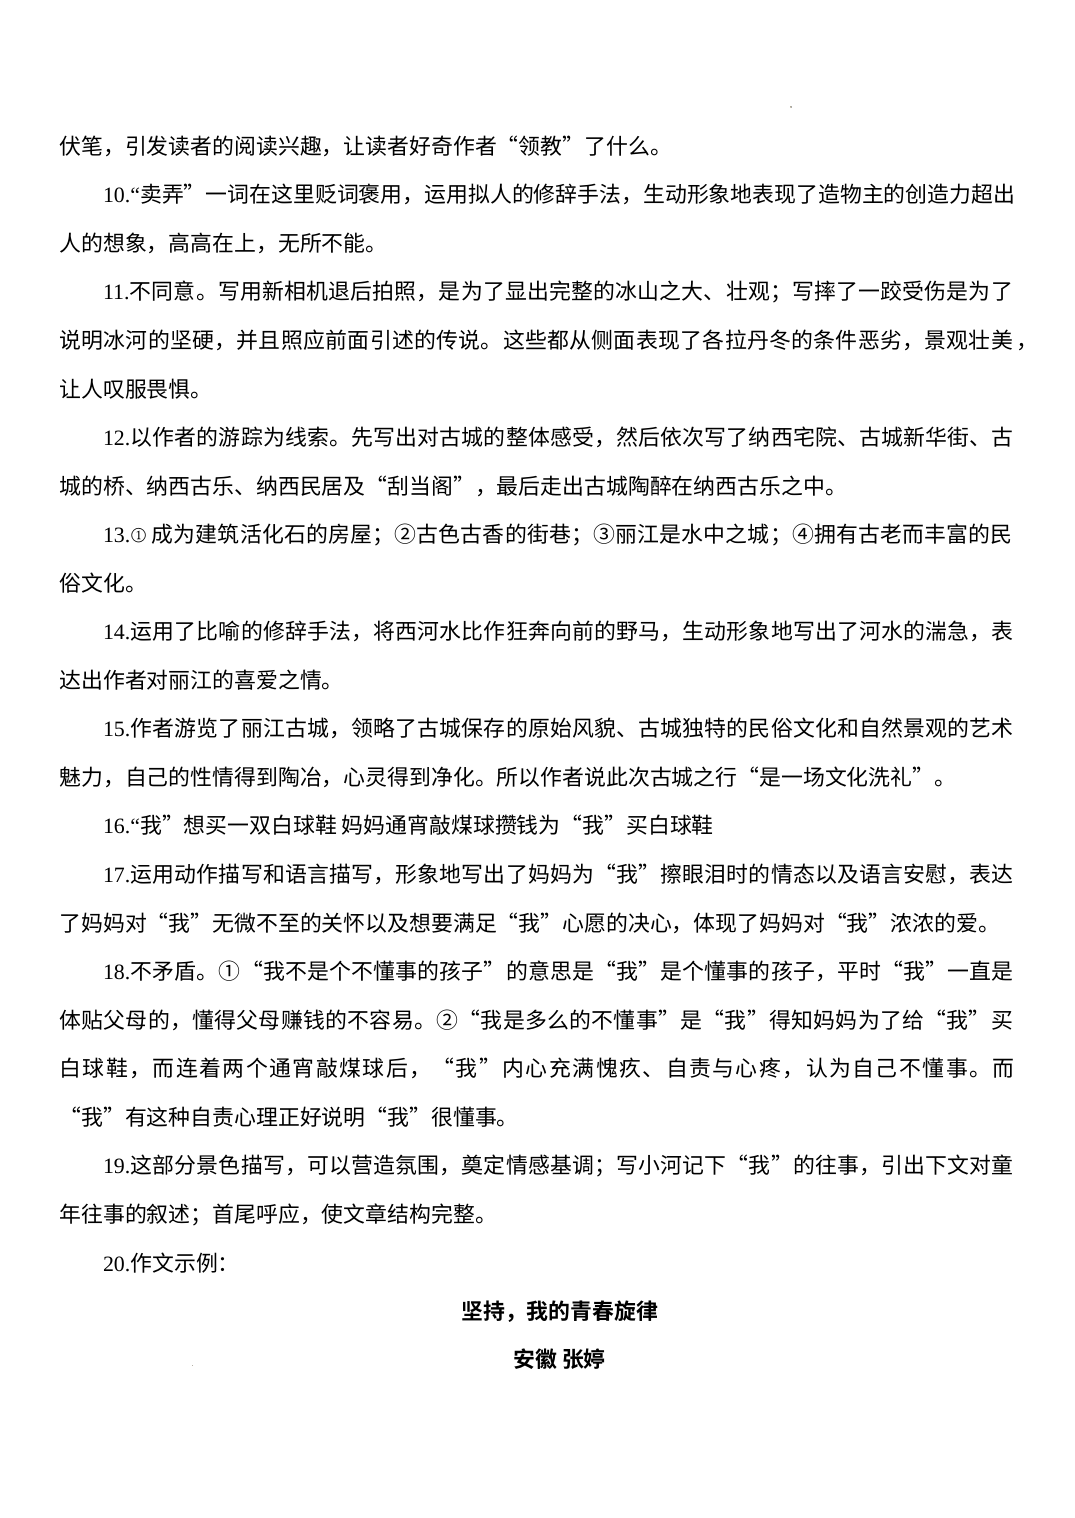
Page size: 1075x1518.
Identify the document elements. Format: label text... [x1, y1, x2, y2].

text 20.作文示例： [59, 1245, 1016, 1278]
text 17.运用动作描写和语言描写，形象地写出了妈妈为“我”擦眼泪时的情态以及语言安慰，表达了妈妈对“我”无微不至的关怀以及想要满足“我”心愿的决心，体现了妈妈对“我”浓浓的爱。 [59, 856, 1016, 938]
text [59, 128, 1016, 161]
text 13.①成为建筑活化石的房屋；②古色古香的街巷；③丽江是水中之城；④拥有古老而丰富的民俗文化。 [59, 517, 1016, 598]
text 19.这部分景色描写，可以营造氛围，奠定情感基调；写小河记下“我”的往事，引出下文对童年往事的叙述；首尾呼应，使文章结构完整。 [59, 1148, 1016, 1229]
text 14.运用了比喻的修辞手法，将西河水比作狂奔向前的野马，生动形象地写出了河水的湍急，表达出作者对丽江的喜爱之情。 [59, 614, 1016, 695]
text 坚持，我的青春旋律 [59, 1293, 1016, 1326]
text 10.“卖弄”一词在这里贬词褒用，运用拟人的修辞手法，生动形象地表现了造物主的创造力超出人的想象，高高在上，无所不能。 [59, 177, 1016, 258]
text 12.以作者的游踪为线索。先写出对古城的整体感受，然后依次写了纳西宅院、古城新华街、古城的桥、纳西古乐、纳西民居及“刮当阁”，最后走出古城陶醉在纳西古乐之中。 [59, 420, 1016, 501]
text 11.不同意。写用新相机退后拍照，是为了显出完整的冰山之大、壮观；写摔了一跤受伤是为了说明冰河的坚硬，并且照应前面引述的传说。这些都从侧面表现了各拉丹冬的条件恶劣，景观壮美，让人叹服畏惧。 [59, 274, 1016, 404]
text 16.“我”想买一双白球鞋 妈妈通宵敲煤球攒钱为“我”买白球鞋 [59, 808, 1016, 841]
text 15.作者游览了丽江古城，领略了古城保存的原始风貌、古城独特的民俗文化和自然景观的艺术魅力，自己的性情得到陶冶，心灵得到净化。所以作者说此次古城之行“是一场文化洗礼”。 [59, 711, 1016, 792]
text 18.不矛盾。①“我不是个不懂事的孩子”的意思是“我”是个懂事的孩子，平时“我”一直是体贴父母的，懂得父母赚钱的不容易。②“我是多么的不懂事”是“我”得知妈妈为了给“我”买白球鞋，而连着两个通宵敲煤球后，“我”内心充满愧疚、自责与心疼，认为自己不懂事。而“我”有这种自责心理正好说明“我”很懂事。 [59, 953, 1016, 1132]
text 安徽 张婷 [59, 1342, 1016, 1374]
